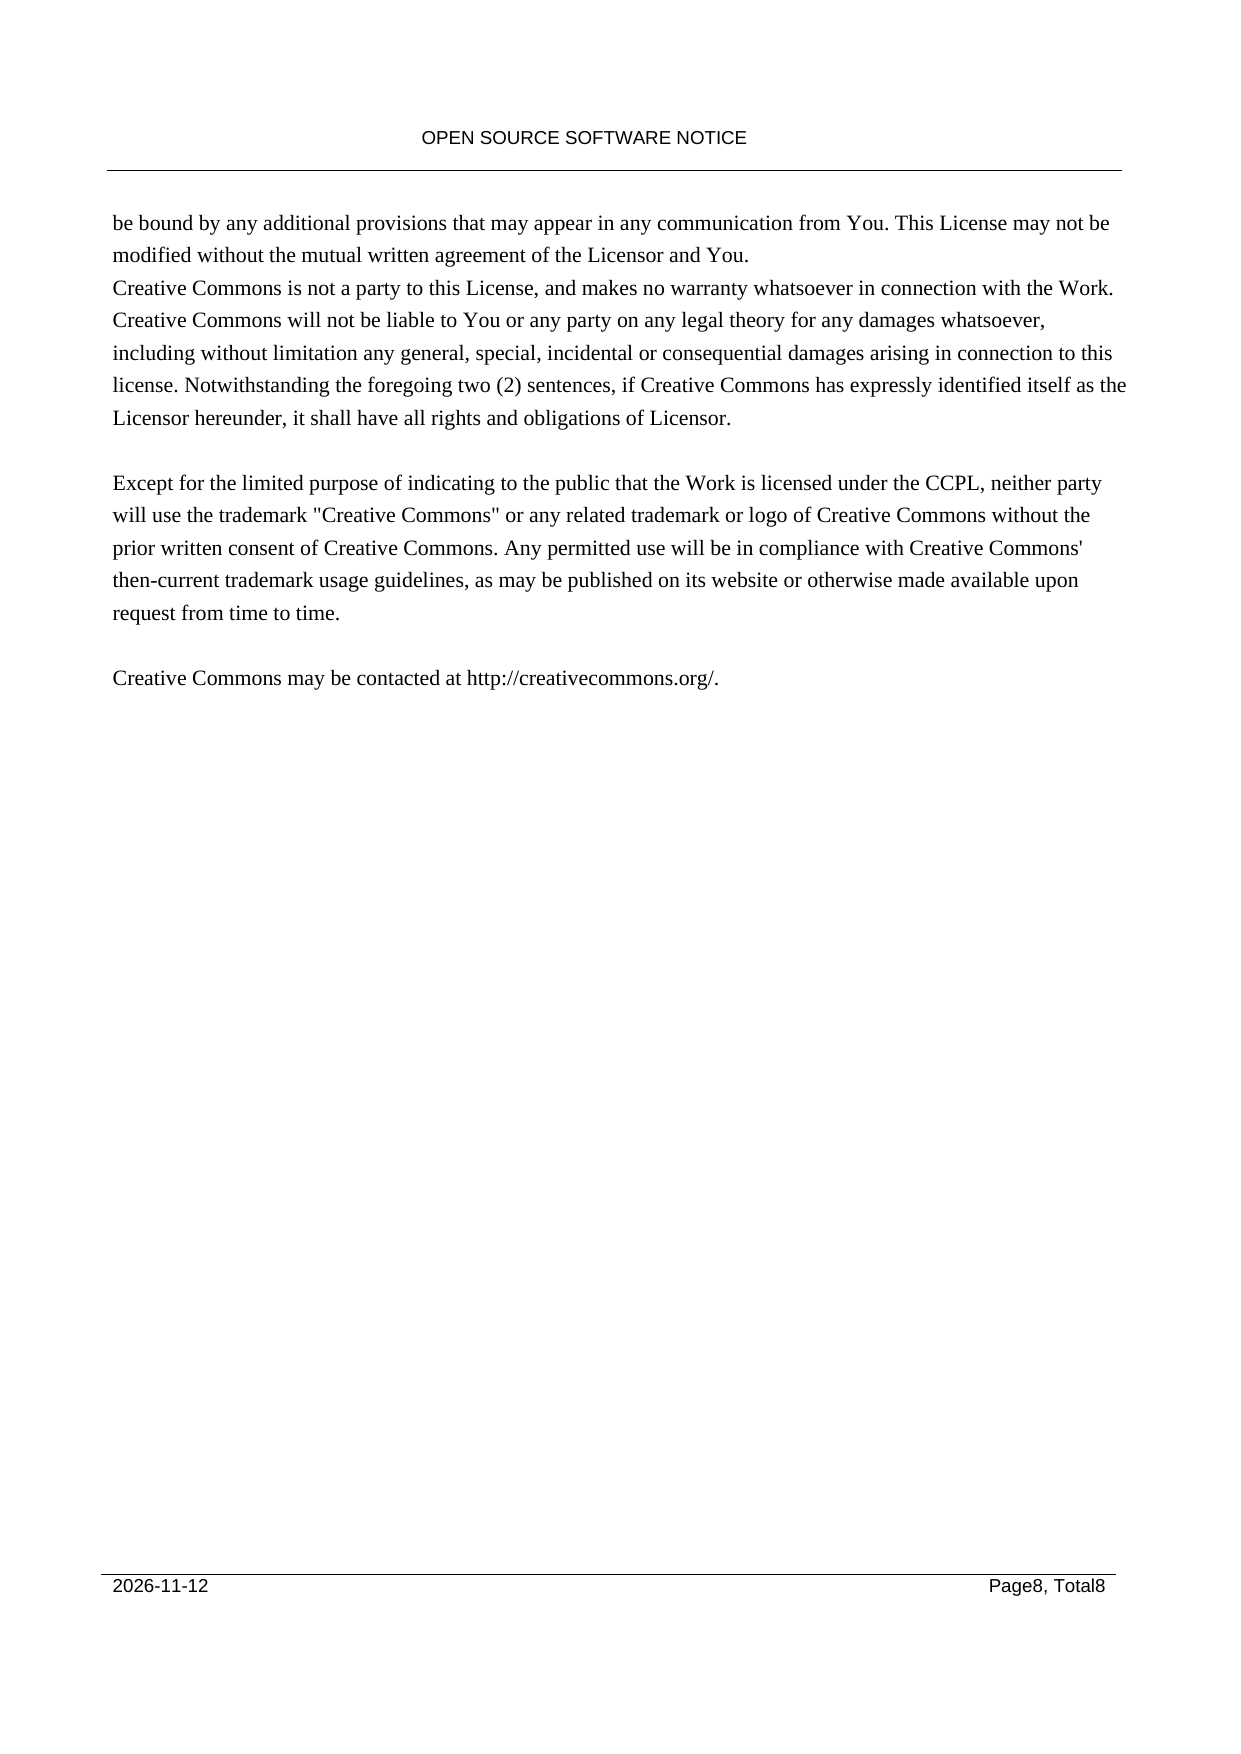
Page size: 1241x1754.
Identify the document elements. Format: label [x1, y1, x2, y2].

text [112, 206, 1128, 726]
